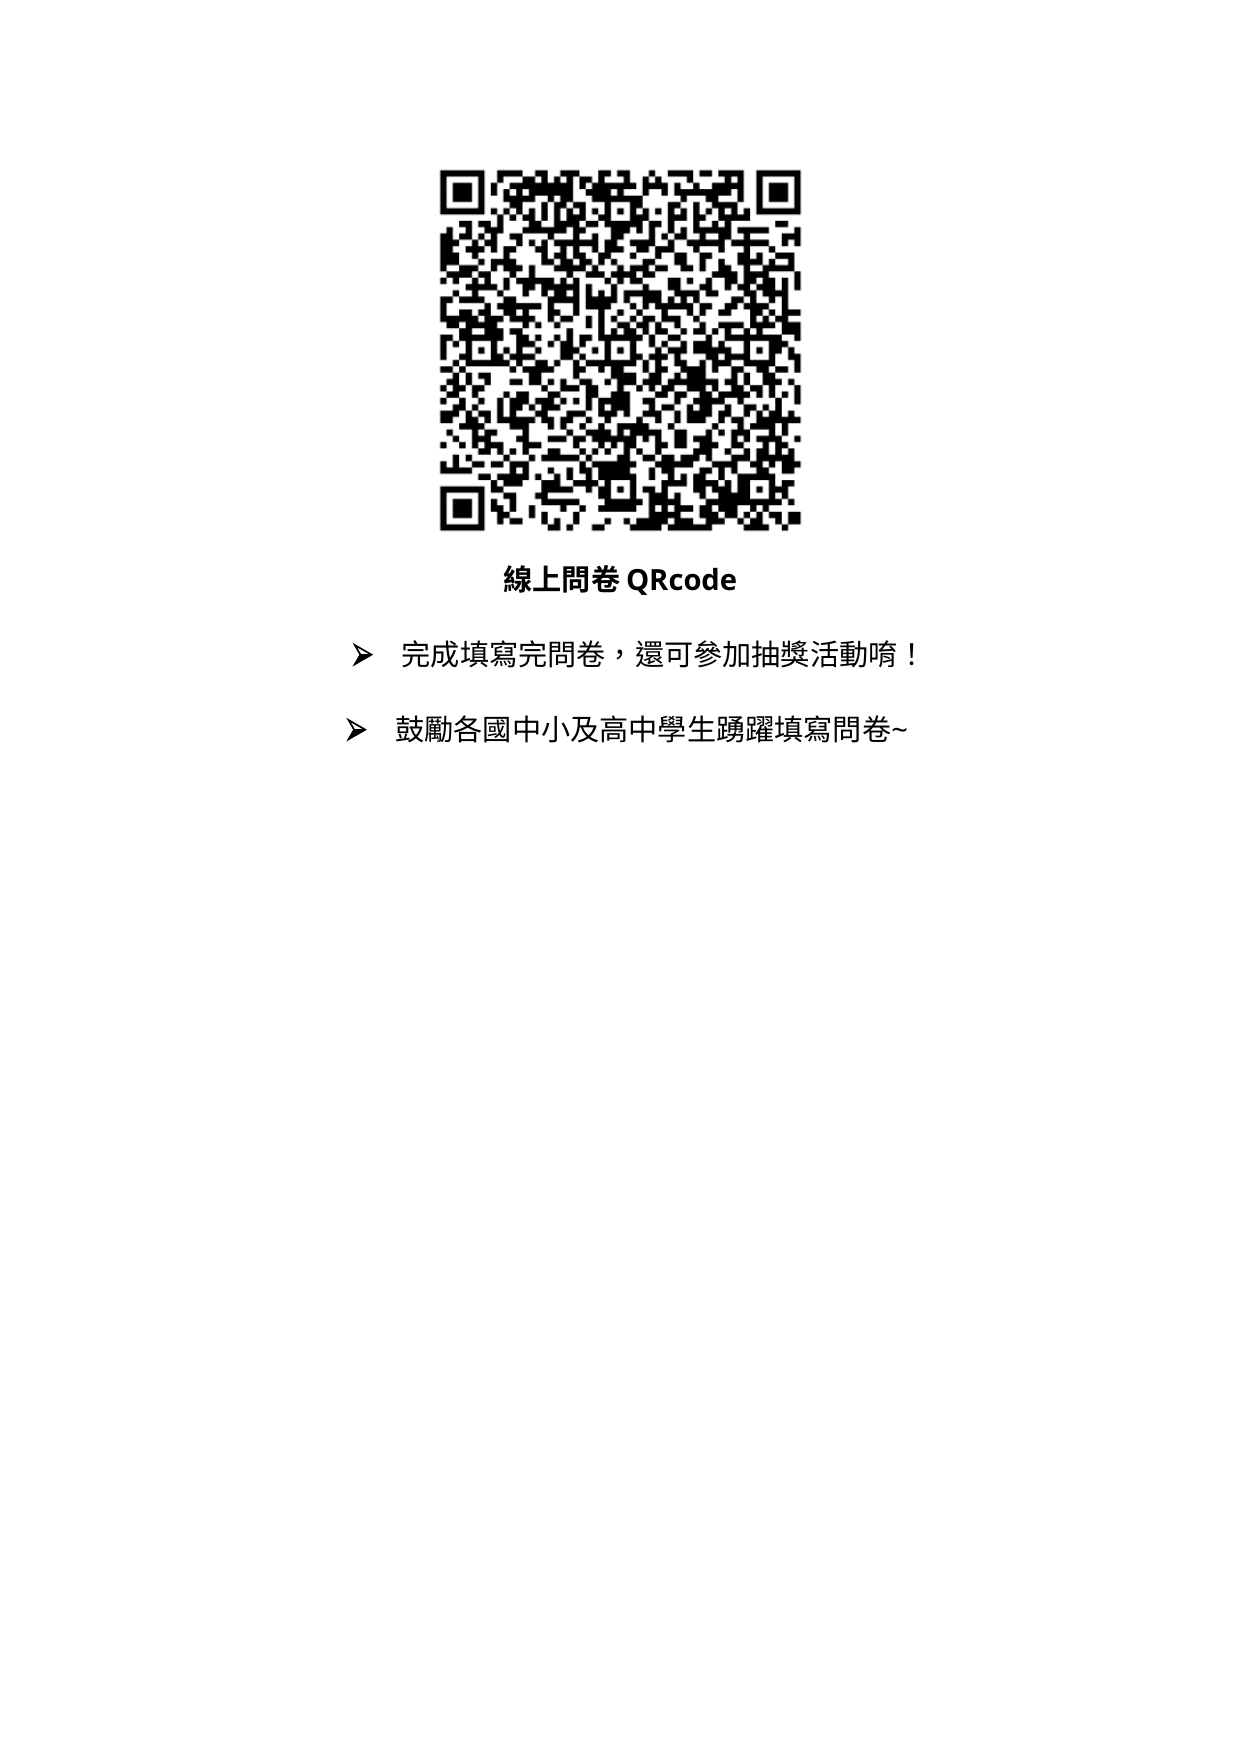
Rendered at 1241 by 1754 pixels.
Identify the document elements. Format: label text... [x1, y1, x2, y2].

list 鼓勵各國中小及高中學生踴躍填寫問卷~ [200, 690, 1053, 765]
list 完成填寫完問卷，還可參加抽獎活動唷！ [225, 615, 1053, 690]
picture [434, 165, 807, 537]
text 線上問卷QRcode [187, 540, 1053, 615]
